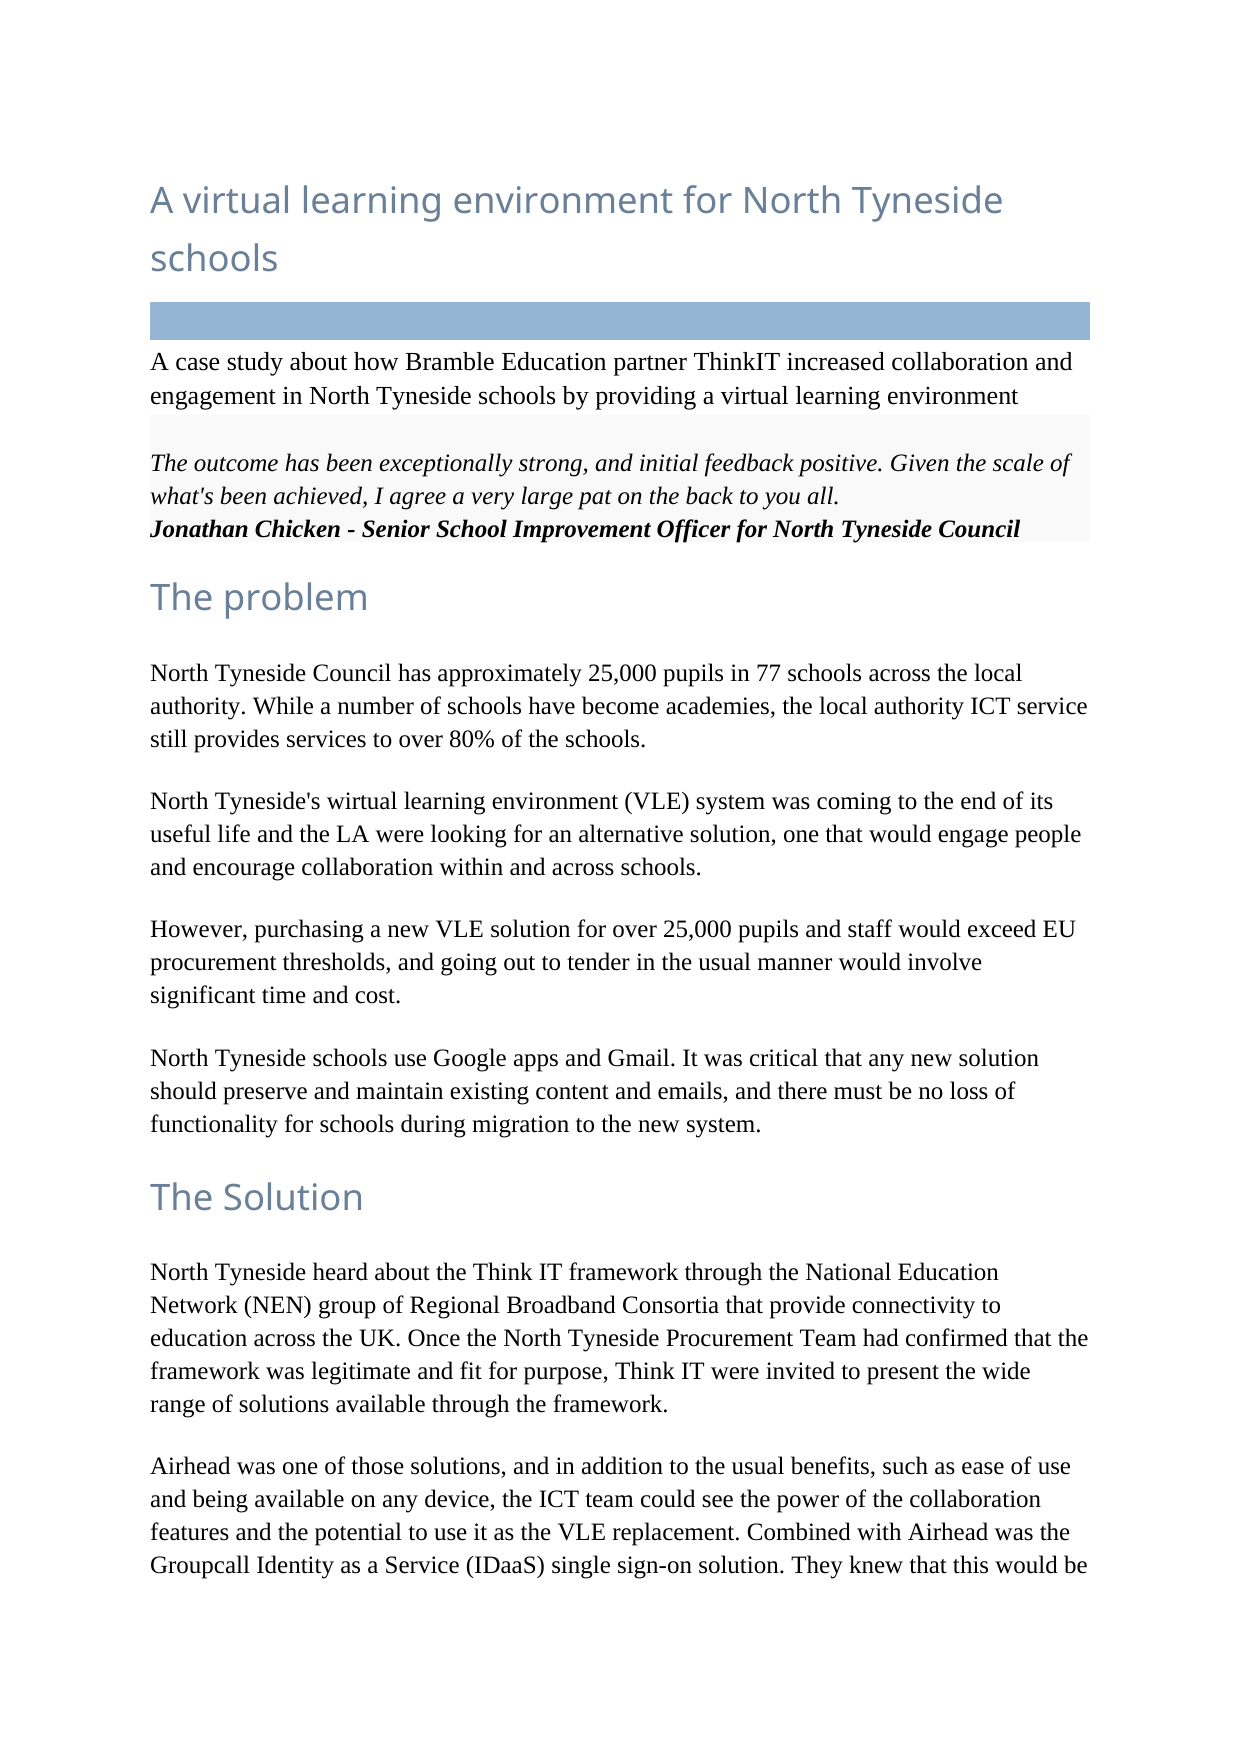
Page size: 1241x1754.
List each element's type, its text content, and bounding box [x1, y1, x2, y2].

text A virtual learning environment for North Tyneside schools [150, 175, 1090, 282]
text A case study about how Bramble Education partner ThinkIT increased collaboration and engagement in North Tyneside schools by providing a virtual learning environment [150, 346, 1090, 410]
text North Tyneside's wirtual learning environment (VLE) system was coming to the end of its useful life and the LA were looking for an alternative solution, one that would engage people and encourage collaboration within and across schools. [150, 786, 1090, 881]
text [150, 1451, 1090, 1579]
text North Tyneside schools use Google apps and Gmail. It was critical that any new solution should preserve and maintain existing content and emails, and there must be no loss of functionality for schools during migration to the new system. [150, 1043, 1090, 1137]
text The problem [150, 572, 1090, 621]
text North Tyneside Council has approximately 25,000 pupils in 77 schools across the local authority. While a number of schools have become academies, the local authority ICT service still provides services to over 80% of the schools. [150, 658, 1090, 753]
text North Tyneside heard about the Think IT framework through the National Education Network (NEN) group of Regional Broadband Consortia that provide connectivity to education across the UK. Once the North Tyneside Procurement Team had confirmed that the framework was legitimate and fit for purpose, Think IT were invited to present the wide range of solutions available through the framework. [150, 1257, 1090, 1418]
text However, purchasing a new VLE solution for over 25,000 pupils and staff would exceed EU procurement thresholds, and going out to tender in the usual manner would involve significant time and cost. [150, 914, 1090, 1009]
text The outcome has been exceptionally strong, and initial feedback positive. Given the scale of what's been achieved, I agree a very large pat on the back to you all. Jonathan Chicken - Senior School Improvement Officer for North Tyneside Council [150, 448, 1090, 542]
text The Solution [150, 1171, 1090, 1221]
